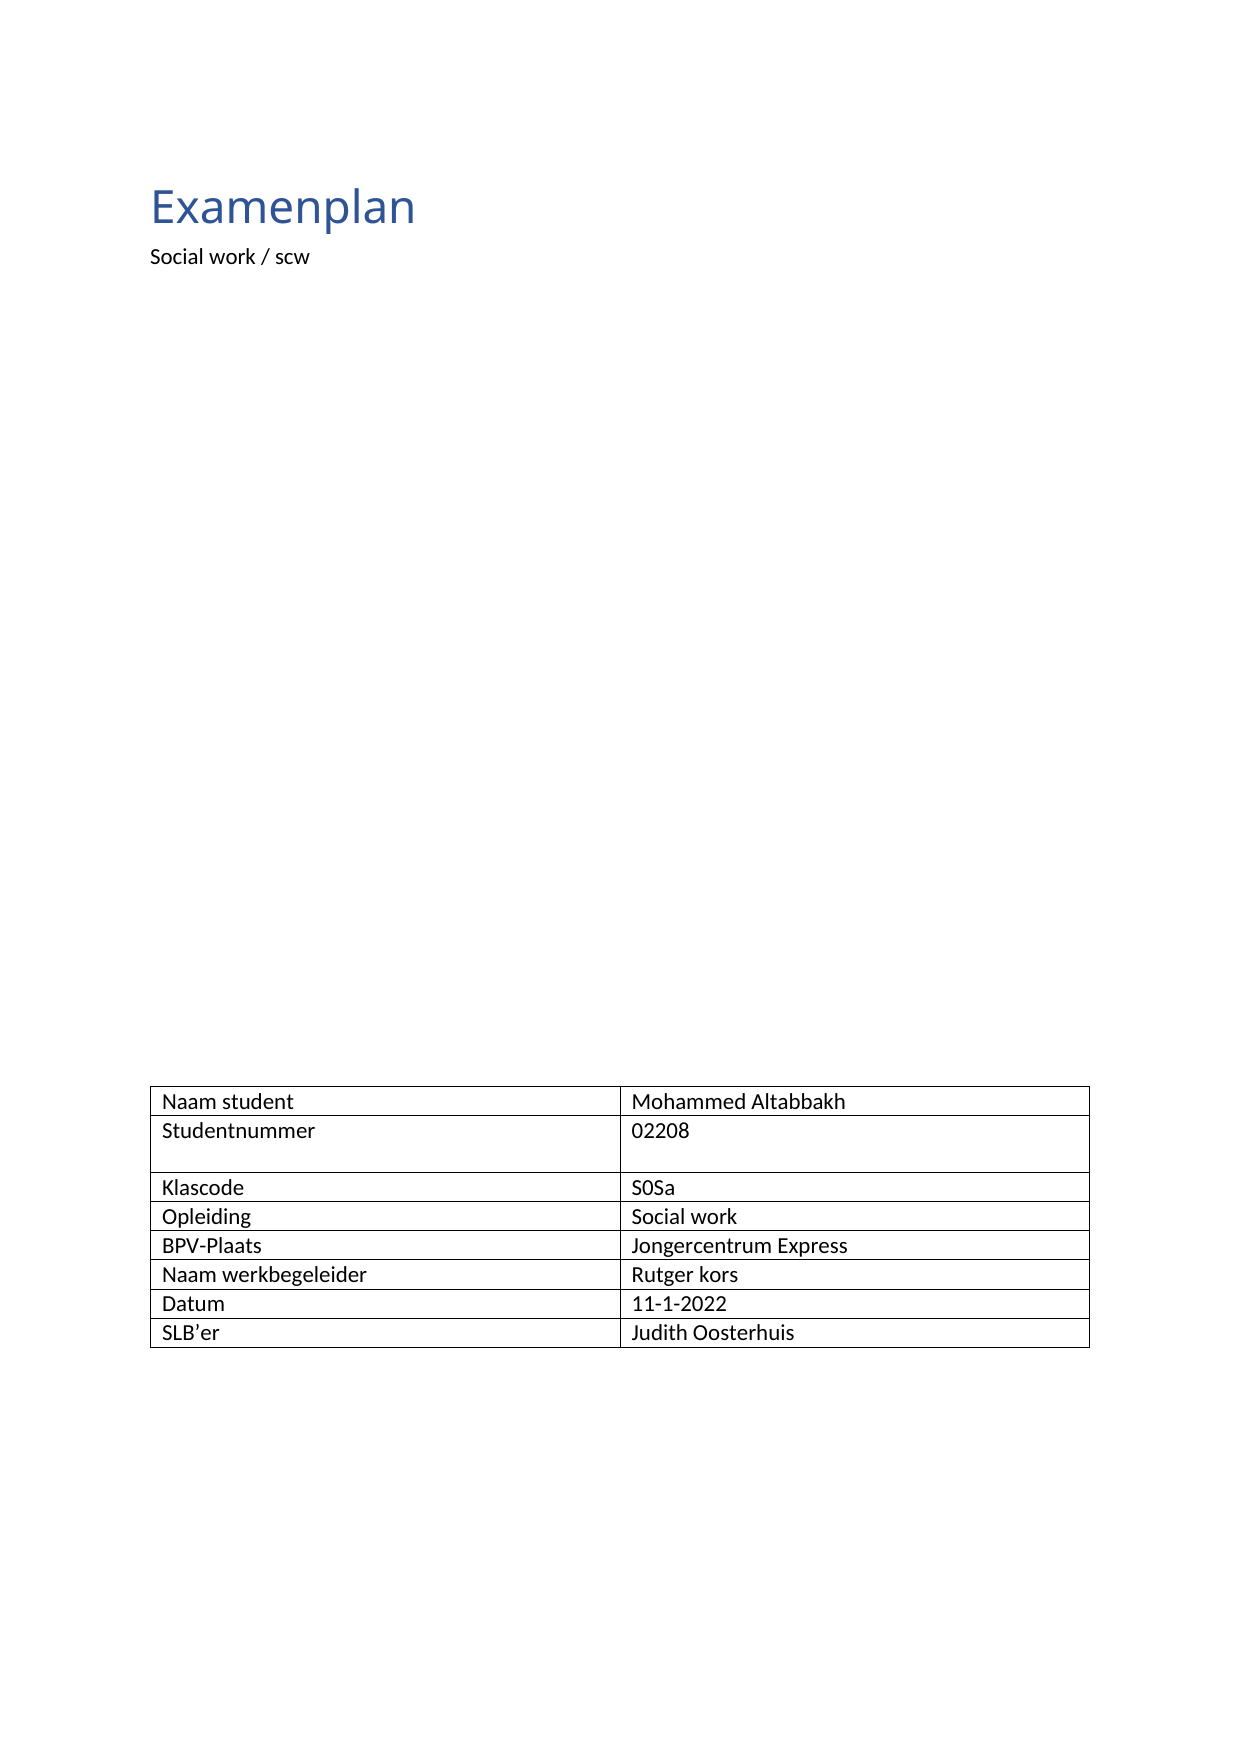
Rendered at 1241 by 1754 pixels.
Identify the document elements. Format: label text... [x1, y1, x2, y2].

table_cell Opleiding [151, 1202, 620, 1230]
table_cell Studentnummer [151, 1116, 620, 1172]
table_cell Judith Oosterhuis [621, 1319, 1089, 1347]
subtitle Examenplan [150, 175, 1090, 237]
table_header Mohammed Altabbakh [621, 1087, 1089, 1115]
table_cell 11-1-2022 [621, 1290, 1089, 1317]
text Social work / scw [150, 242, 1090, 270]
table_cell SLB’er [151, 1319, 620, 1347]
table_cell Datum [151, 1290, 620, 1317]
table_cell Social work [621, 1202, 1089, 1230]
table_cell Jongercentrum Express [621, 1231, 1089, 1259]
table_cell BPV-Plaats [151, 1231, 620, 1259]
table_header Naam student [151, 1087, 620, 1115]
table_cell Klascode [151, 1173, 620, 1201]
table_cell Rutger kors [621, 1260, 1089, 1288]
table_cell 02208 [621, 1116, 1089, 1172]
table_cell S0Sa [621, 1173, 1089, 1201]
table_cell Naam werkbegeleider [151, 1260, 620, 1288]
